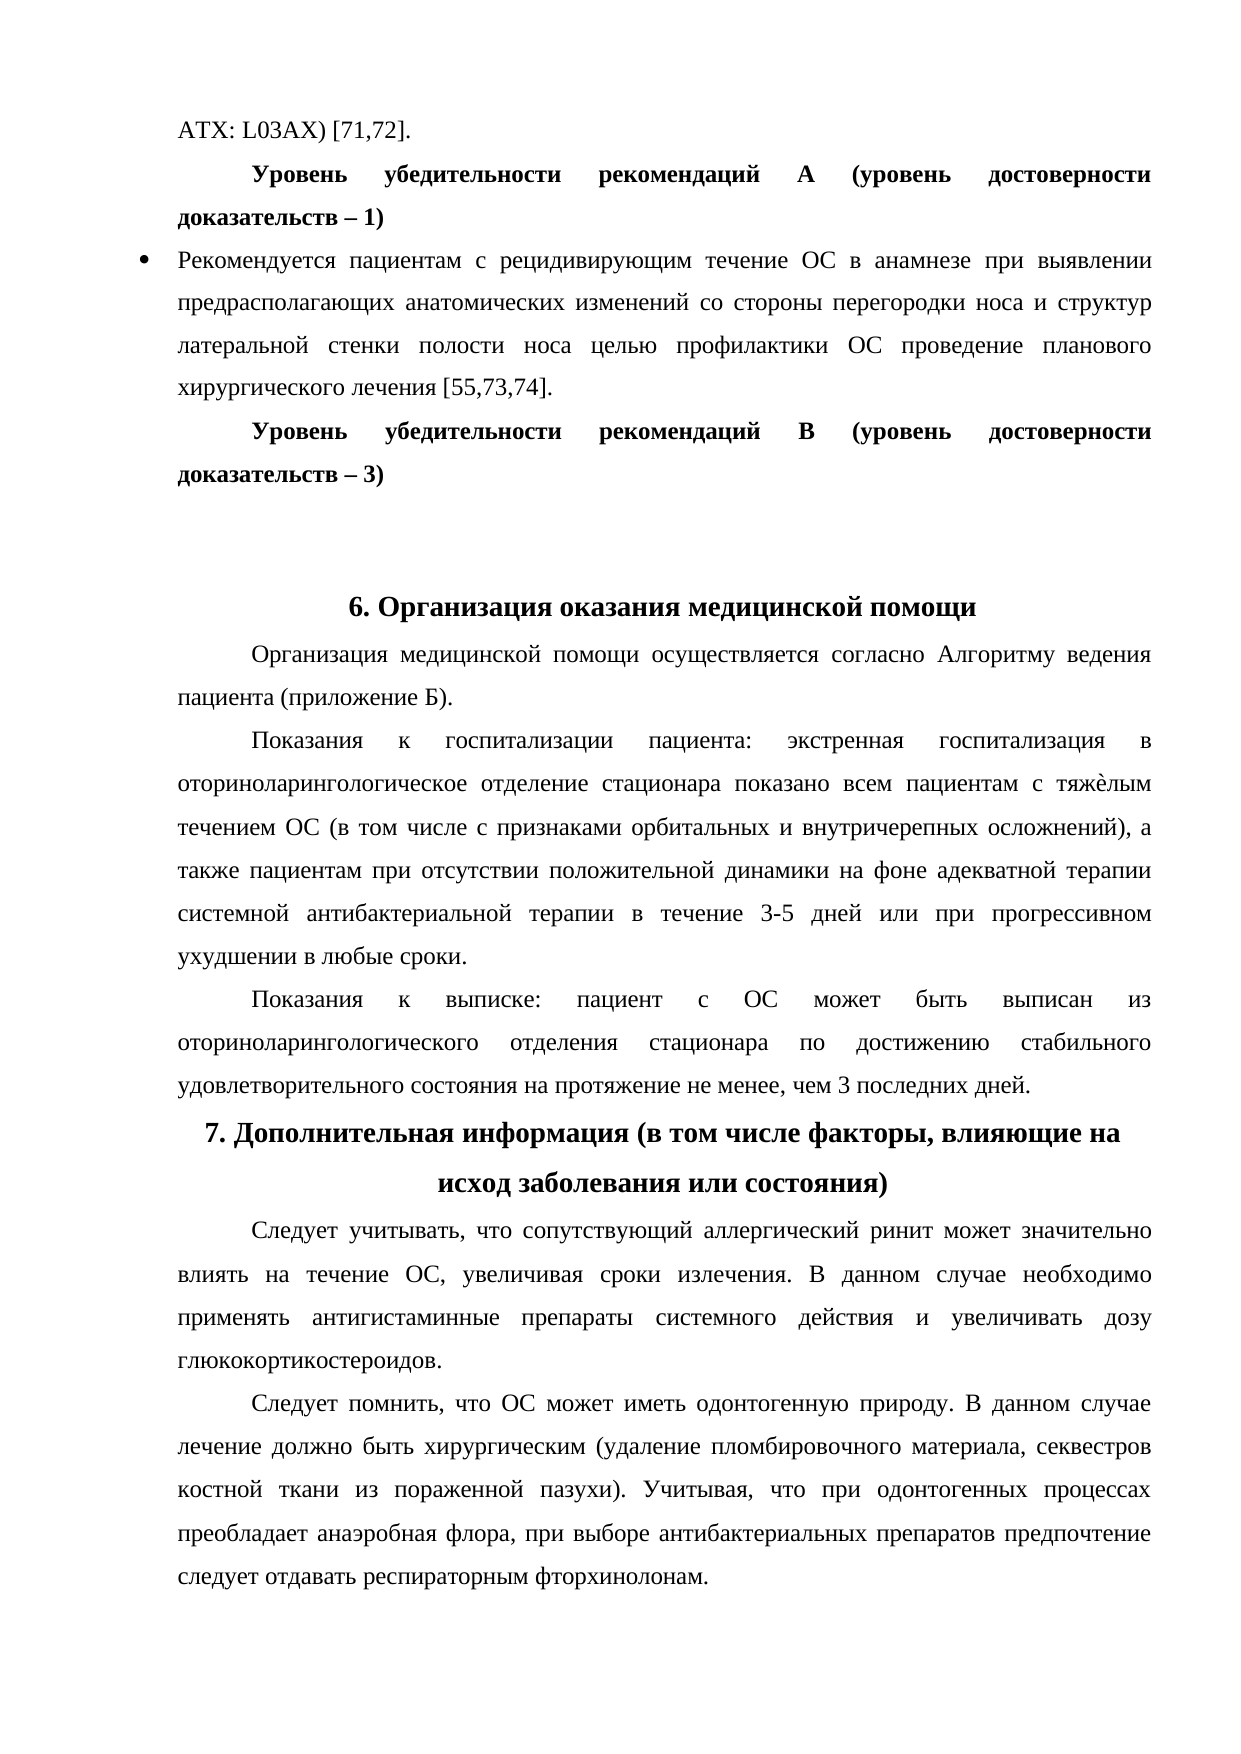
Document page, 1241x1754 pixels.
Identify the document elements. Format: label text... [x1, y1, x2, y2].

text АТХ: L03AX) [71,72]. [177, 115, 1163, 144]
subtitle Дополнительная информация (в том числе факторы, влияющие на исход заболевания или состояния) [204, 1115, 1124, 1198]
text Следует помнить, что ОС может иметь одонтогенную природу. В данном случае лечение должно быть хирургическим (удаление пломбировочного материала, секвестров костной ткани из пораженной пазухи). Учитывая, что при одонтогенных процессах преобладает анаэробная флора, при выборе антибактериальных препаратов предпочтение следует отдавать респираторным фторхинолонам. [177, 1388, 1152, 1589]
list Рекомендуется пациентам с рецидивирующим течение ОС в анамнезе при выявлении предрасполагающих анатомических изменений со стороны перегородки носа и структур латеральной стенки полости носа целью профилактики ОС проведение планового хирургического лечения [55,73,74]. [140, 245, 1152, 401]
text Показания к выписке: пациент с ОС может быть выписан из оториноларингологического отделения стационара по достижению стабильного удовлетворительного состояния на протяжение не менее, чем 3 последних дней. [177, 984, 1152, 1099]
text Организация медицинской помощи осуществляется согласно Алгоритму ведения пациента (приложение Б). [177, 639, 1151, 711]
subtitle Организация оказания медицинской помощи [348, 589, 1163, 622]
subtitle Уровень убедительности рекомендаций А (уровень достоверности доказательств – 1) [177, 159, 1151, 231]
text Следует учитывать, что сопутствующий аллергический ринит может значительно влиять на течение ОС, увеличивая сроки излечения. В данном случае необходимо применять антигистаминные препараты системного действия и увеличивать дозу глюкокортикостероидов. [177, 1216, 1152, 1374]
text Показания к госпитализации пациента: экстренная госпитализация в оториноларингологическое отделение стационара показано всем пациентам с тяжѐлым течением ОС (в том числе с признаками орбитальных и внутричерепных осложнений), а также пациентам при отсутствии положительной динамики на фоне адекватной терапии системной антибактериальной терапии в течение 3-5 дней или при прогрессивном ухудшении в любые сроки. [177, 725, 1152, 970]
subtitle Уровень убедительности рекомендаций В (уровень достоверности доказательств – 3) [177, 416, 1152, 488]
